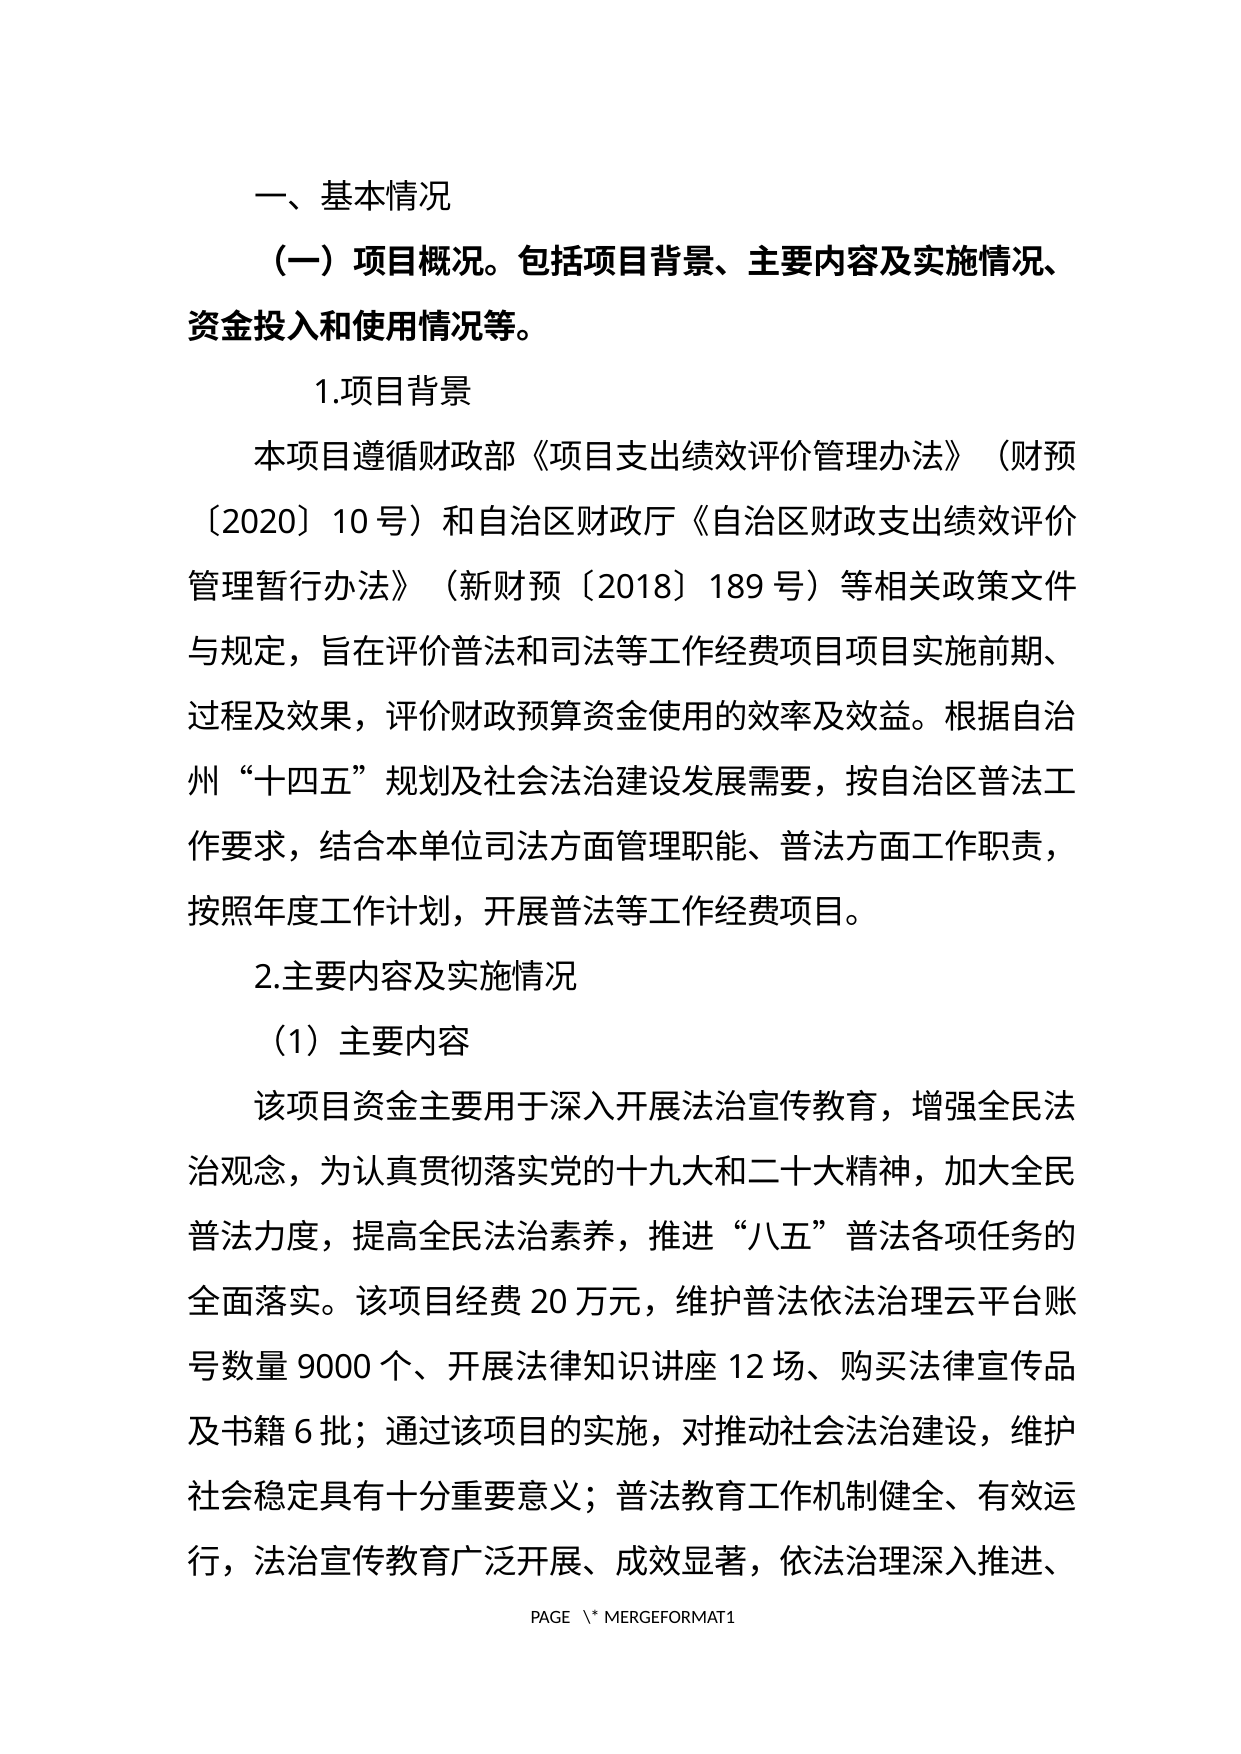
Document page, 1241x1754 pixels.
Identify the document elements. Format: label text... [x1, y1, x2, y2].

text （一）项目概况。包括项目背景、主要内容及实施情况、资金投入和使用情况等。 [187, 227, 1078, 357]
text 一、基本情况 [187, 162, 1078, 227]
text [187, 357, 1078, 1592]
